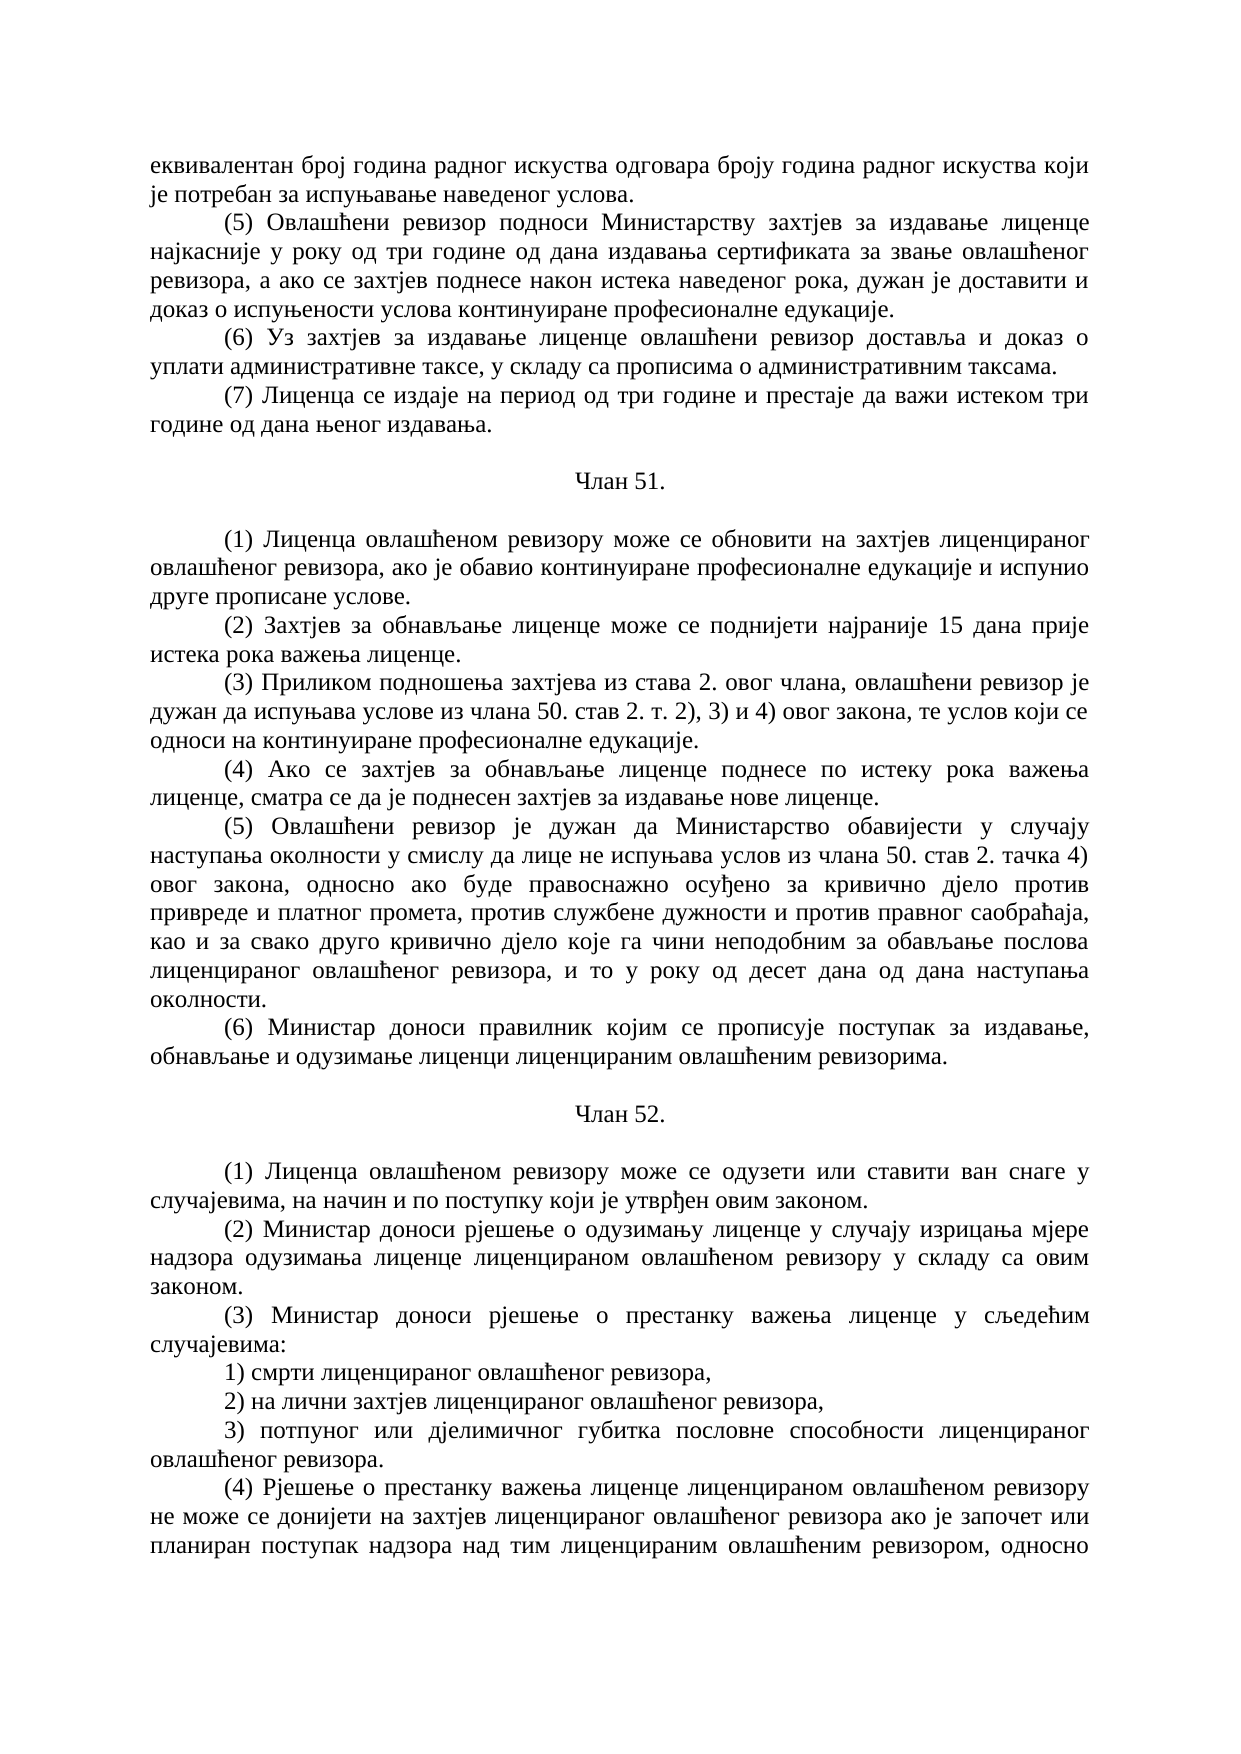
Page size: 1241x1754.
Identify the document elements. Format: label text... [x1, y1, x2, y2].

list Лиценца се издаје на период од три године и престаје да важи истеком три године од дана њеног издавања. [150, 380, 1090, 437]
list Министар доноси рјешење о одузимању лиценце у случају изрицања мјере надзора одузимања лиценце лиценцираном овлашћеном ревизору у складу са овим законом. [150, 1214, 1090, 1300]
list Захтјев за обнављање лиценце може се поднијети најраније 15 дана прије истека рока важења лиценце. [150, 610, 1090, 667]
text Члан 52. [150, 1099, 1090, 1127]
list Лиценца овлашћеном ревизору може се обновити на захтјев лиценцираног овлашћеног ревизора, ако је обавио континуиране професионалне едукације и испунио друге прописане услове. [150, 524, 1090, 610]
list Ако се захтјев за обнављање лиценце поднесе по истеку рока важења лиценце, сматра се да је поднесен захтјев за издавање нове лиценце. [150, 754, 1090, 811]
text 1) смрти лиценцираног овлашћеног ревизора, [150, 1357, 1090, 1386]
list Министар доноси правилник којим се прописује поступак за издавање, обнављање и одузимање лиценци лиценцираним овлашћеним ревизорима. [150, 1012, 1090, 1070]
text Члан 51. [150, 466, 1090, 495]
list Министар доноси рјешење о престанку важења лиценце у сљедећим случајевима: [150, 1300, 1090, 1357]
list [150, 1472, 1090, 1559]
text 3) потпуног или дјелимичног губитка пословне способности лиценцираног овлашћеног ревизора. [150, 1415, 1090, 1472]
list Овлашћени ревизор подноси Министарству захтјев за издавање лиценце најкасније у року од три године од дана издавања сертификата за звање овлашћеног ревизора, а ако се захтјев поднесе након истека наведеног рока, дужан је доставити и доказ о испуњености услова континуиране професионалне едукације. [150, 207, 1090, 322]
text 2) на лични захтјев лиценцираног овлашћеног ревизора, [150, 1386, 1090, 1415]
list Овлашћени ревизор је дужан да Министарство обавијести у случају наступања околности у смислу да лице не испуњава услов из члана 50. став 2. тачка 4) овог закона, односно ако буде правоснажно осуђено за кривично дјело против привреде и платног промета, против службене дужности и против правног саобраћаја, као и за свако друго кривично дјело које га чини неподобним за обављање послова лиценцираног овлашћеног ревизора, и то у року од десет дана од дана наступања околности. [150, 811, 1090, 1012]
list Уз захтјев за издавање лиценце овлашћени ревизор доставља и доказ о уплати административне таксе, у складу са прописима о административним таксама. [150, 322, 1090, 380]
list Лиценца овлашћеном ревизору може се одузети или ставити ван снаге у случајевима, на начин и по поступку који је утврђен овим законом. [150, 1156, 1090, 1214]
list Приликом подношења захтјева из става 2. овог члана, овлашћени ревизор је дужан да испуњава услове из члана 50. став 2. т. 2), 3) и 4) овог закона, те услов који се односи на континуиране професионалне едукације. [150, 667, 1090, 754]
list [150, 150, 1090, 207]
